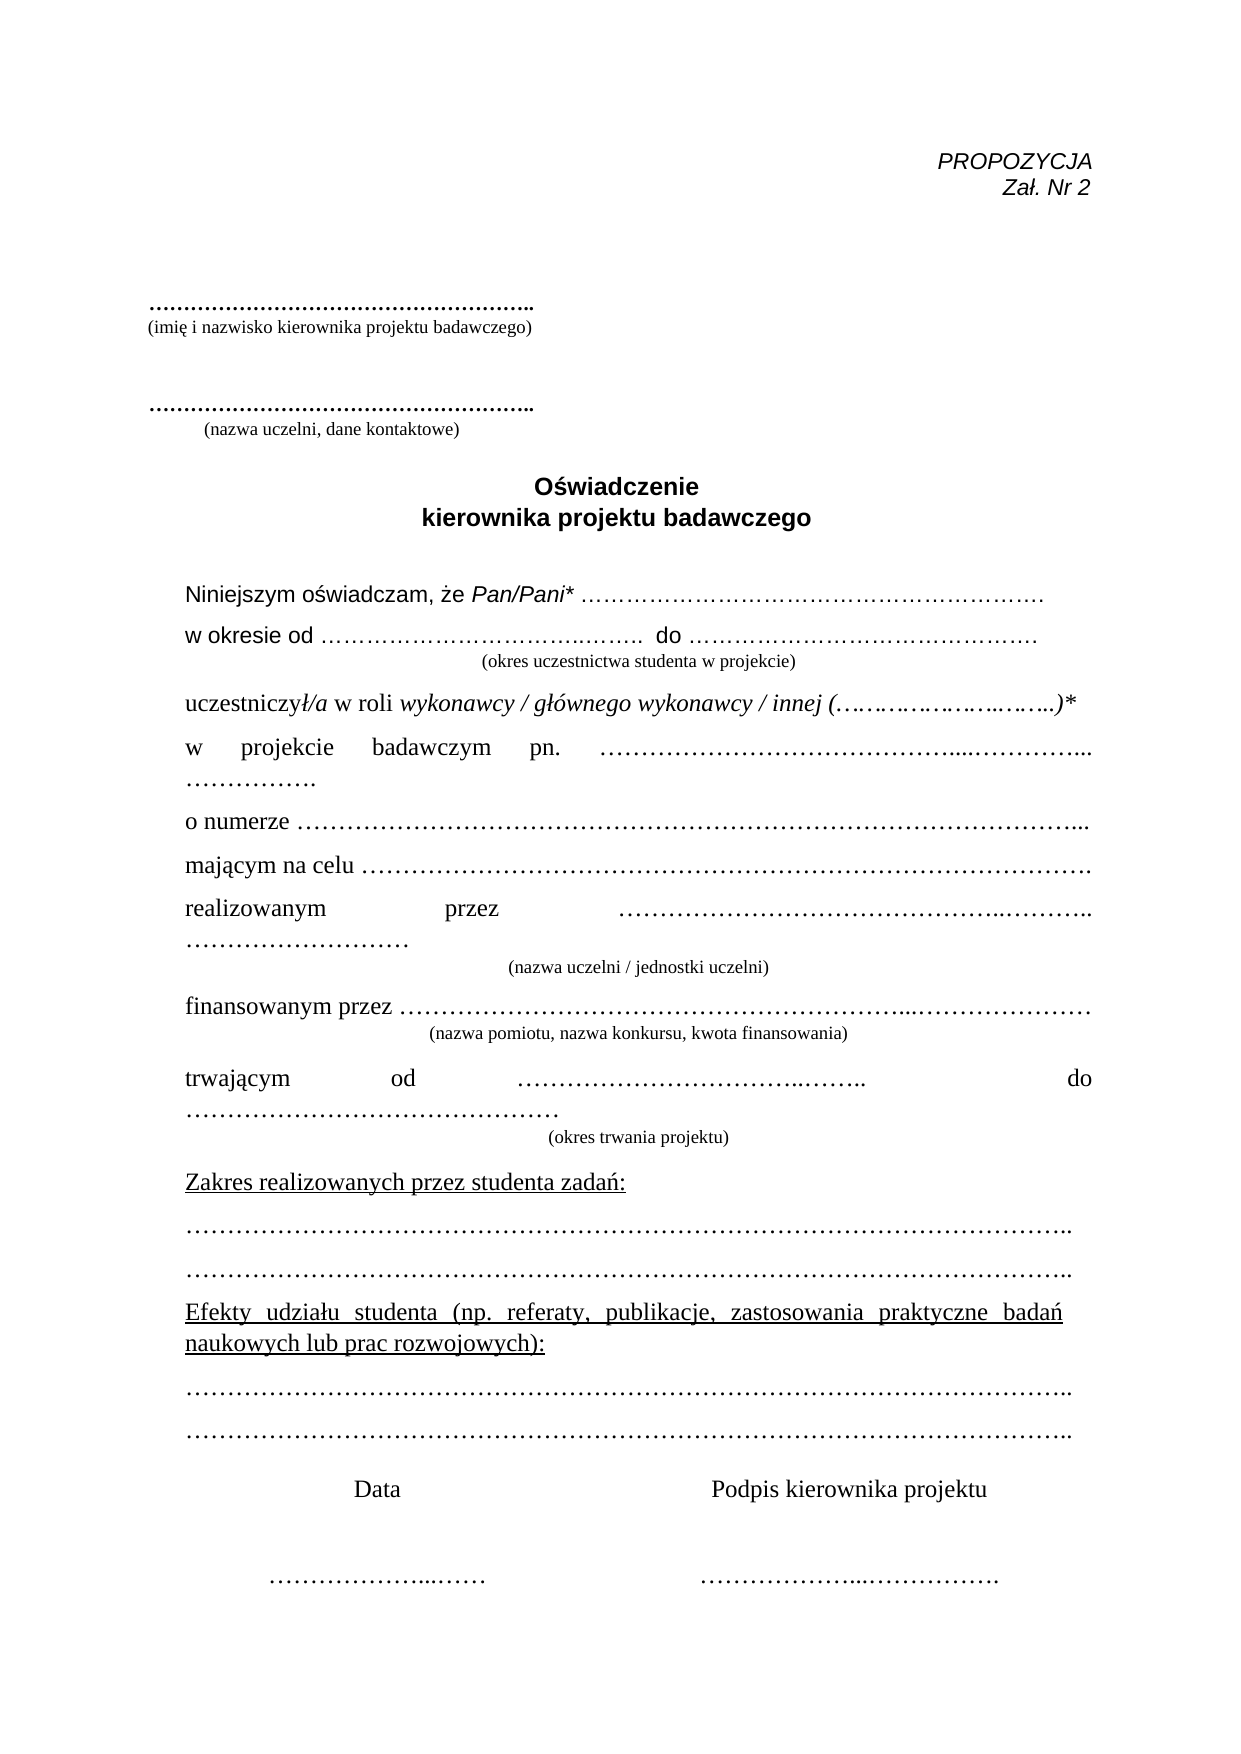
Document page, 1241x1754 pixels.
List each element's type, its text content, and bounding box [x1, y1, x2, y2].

text Zakres realizowanych przez studenta zadań: [185, 1167, 1093, 1196]
text finansowanym przez ……………………………………………………...………………… [185, 991, 1093, 1020]
text uczestniczył/a w roli wykonawcy / głównego wykonawcy / innej (………………….……..)* [185, 688, 1093, 717]
text Efekty udziału studenta (np. referaty, publikacje, zastosowania praktyczne badań naukowych lub prac rozwojowych): [185, 1297, 1063, 1322]
text …………………………………………………………………………………………….. [185, 1210, 1093, 1239]
text (okres uczestnictwa studenta w projekcie) [185, 650, 1093, 672]
text Oświadczenie kierownika projektu badawczego [148, 472, 1093, 562]
text mającym na celu ……………………………………………………………………………. [185, 850, 1093, 879]
text …………………………………………………………………………………………….. [185, 1372, 1093, 1401]
text Efekty udziału studenta (np. referaty, publikacje, zastosowania praktyczne badań naukowych lub prac rozwojowych): [185, 1324, 1063, 1357]
text realizowanym przez ………………………………………..………..……………………… [185, 893, 1093, 953]
text …………………………………………………………………………………………….. [185, 1254, 1093, 1283]
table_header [620, 1474, 1092, 1589]
text ……………………………………………….. [148, 291, 1093, 314]
text o numerze …………………………………………………………………………………... [148, 806, 1093, 835]
text trwającym od ……………………………..…….. do ……………………………………… [185, 1063, 1093, 1123]
text (nazwa pomiotu, nazwa konkursu, kwota finansowania) [185, 1022, 1093, 1044]
text (nazwa uczelni, dane kontaktowe) [148, 417, 1093, 439]
text PROPOZYCJA [148, 148, 1093, 174]
text w okresie od ……………………………..…….. do ………………………………………. [185, 622, 1093, 648]
text ……………………………………………….. [148, 392, 1093, 416]
text (imię i nazwisko kierownika projektu badawczego) [148, 316, 1093, 338]
table_header Data ………………...…… [148, 1474, 619, 1589]
text Zał. Nr 2 [148, 174, 1093, 200]
text w projekcie badawczym pn. ……………………………………....…………...……………. [185, 732, 1093, 792]
text …………………………………………………………………………………………….. [185, 1416, 1093, 1444]
text Niniejszym oświadczam, że Pan/Pani* ……………………………………………………. [185, 581, 1093, 607]
text (nazwa uczelni / jednostki uczelni) [185, 956, 1093, 977]
text (okres trwania projektu) [185, 1126, 1093, 1147]
